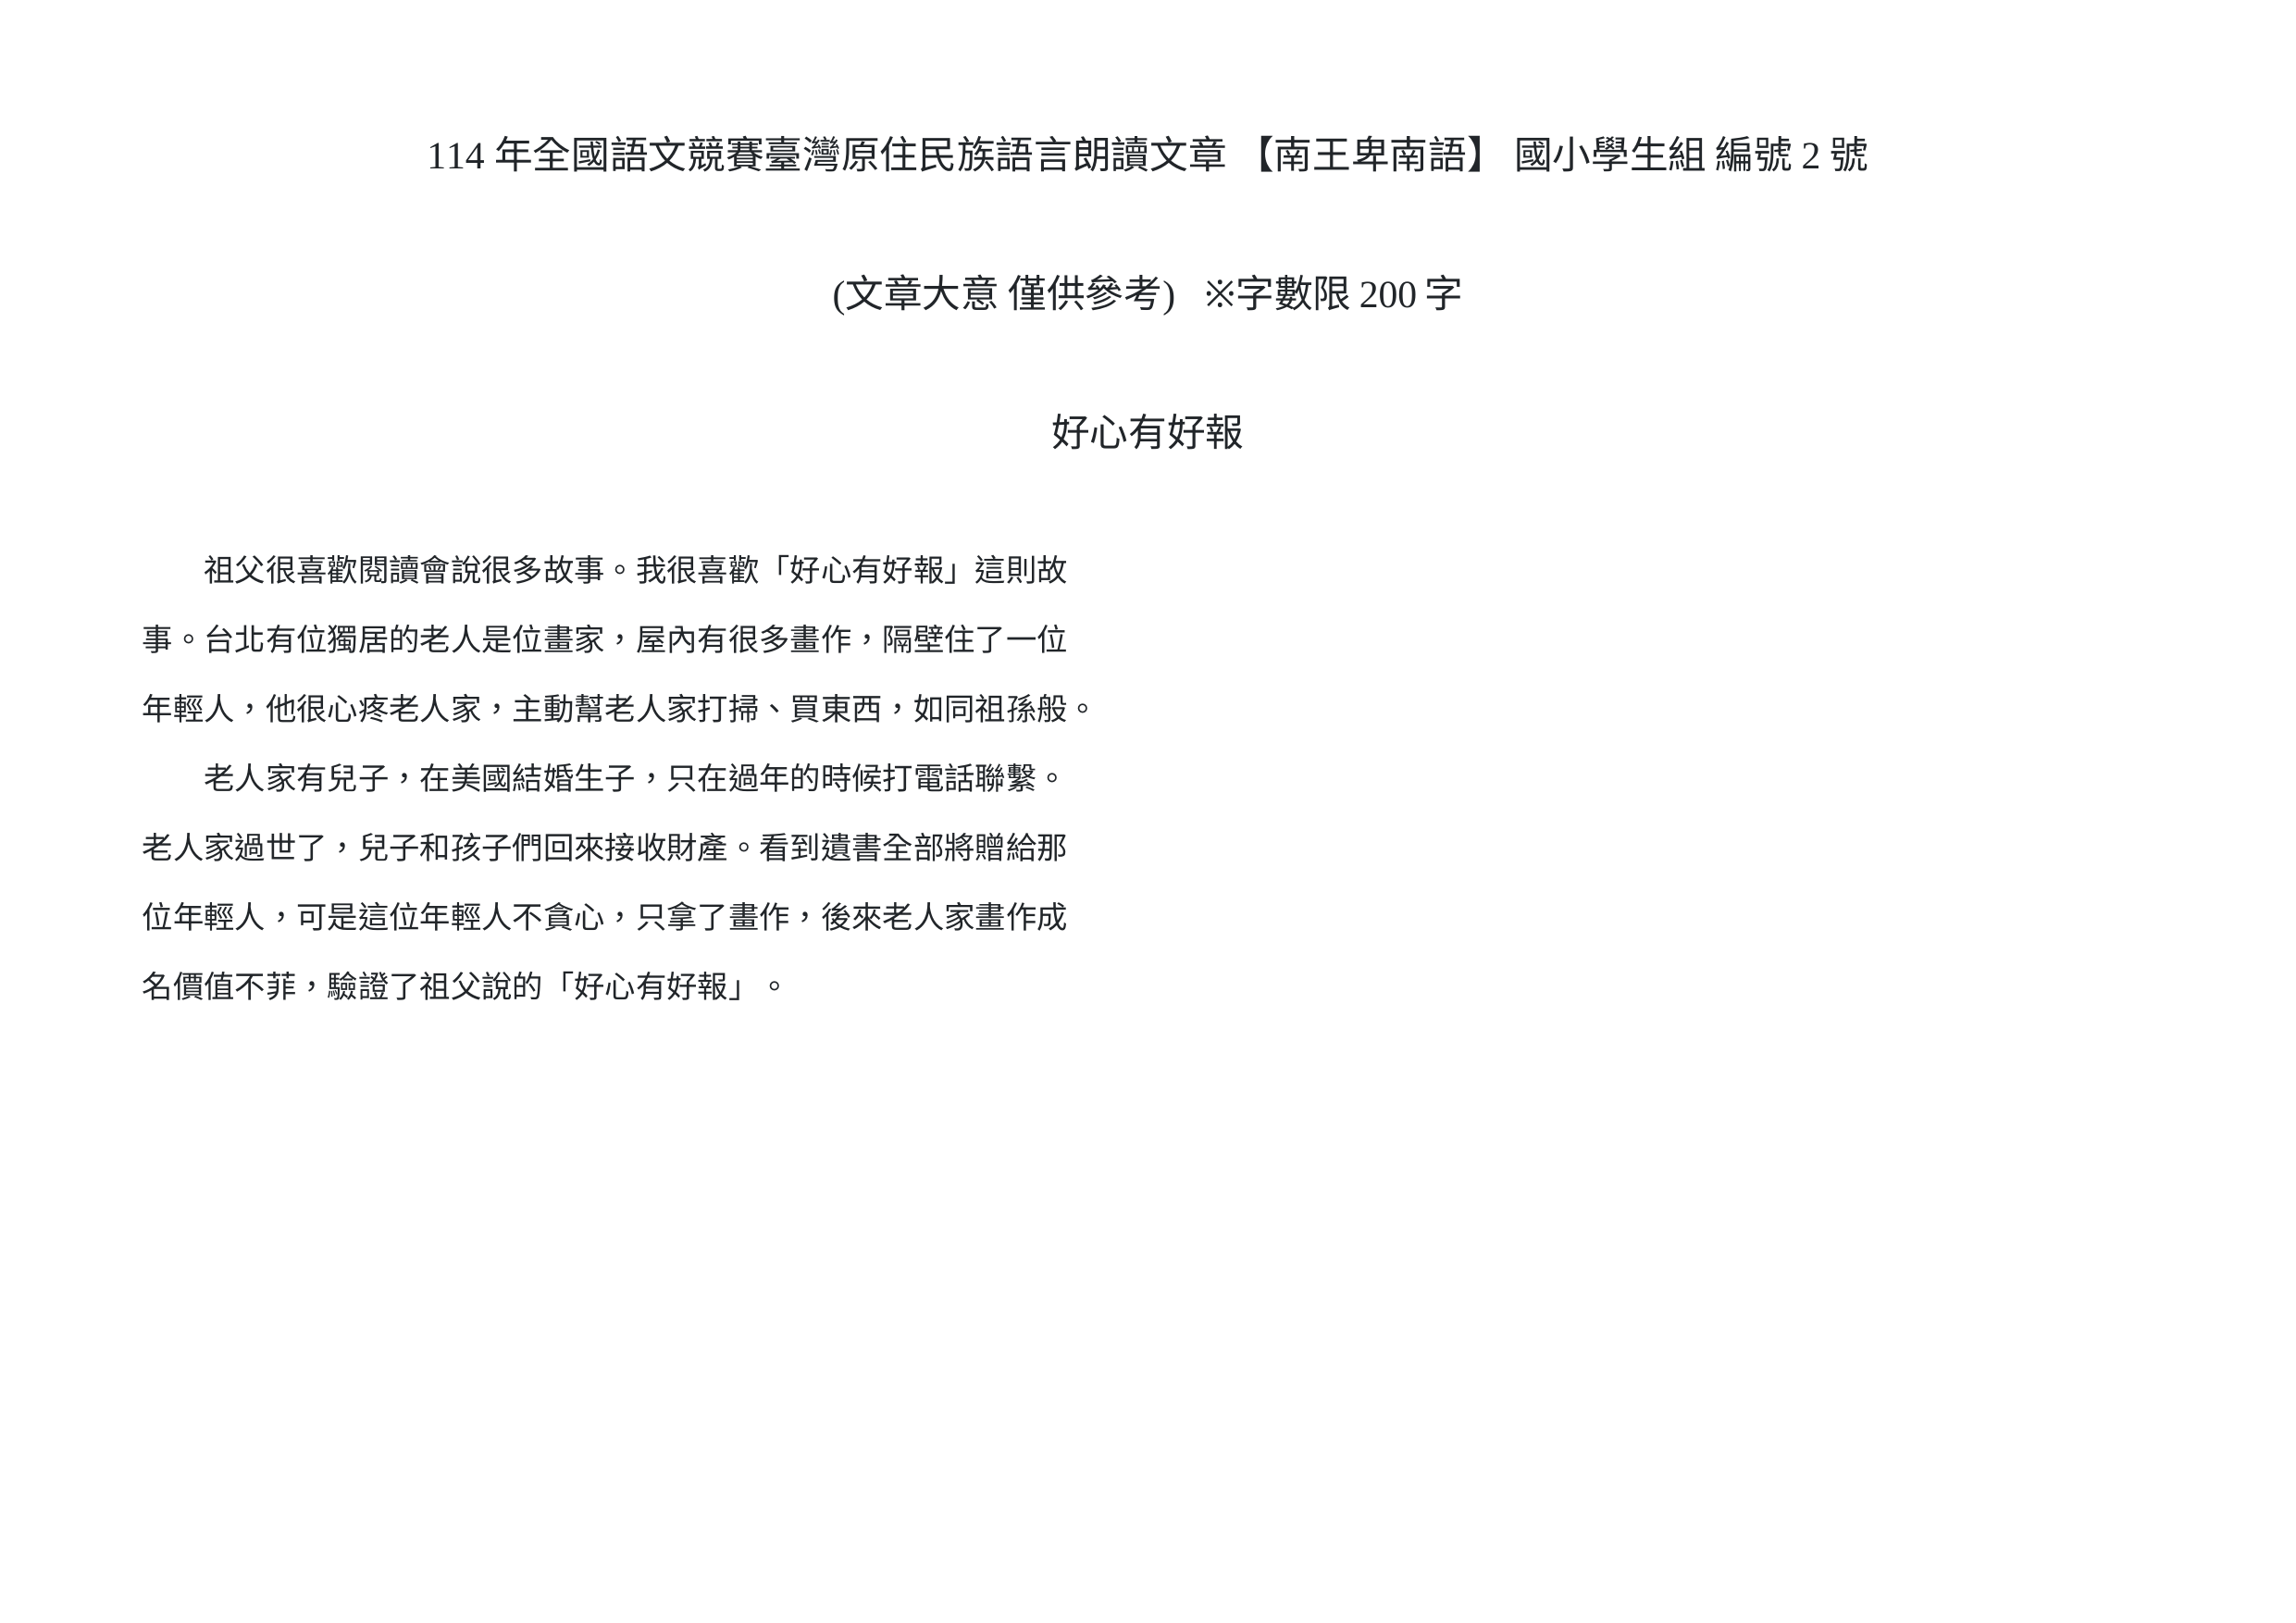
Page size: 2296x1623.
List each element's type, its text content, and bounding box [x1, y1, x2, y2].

text (文章大意 僅供參考) ※字數限200字 [142, 256, 2153, 326]
text 好心有好報 [142, 395, 2153, 465]
text 114 年全國語文競賽臺灣原住民族語言朗讀文章 【南王卑南語】 國小學生組 編號 2 號 [142, 118, 2153, 187]
text 老人家有兒子，在美國結婚生子，只在過年的時候打電話聯繫。老人家過世了，兒子和孩子們回來接收財產。看到遺書全部將贈給那位年輕人，可是這位年輕人不貪心，只拿了畫作，後來老人家畫作成名價值不菲，驗證了祖父說的「好心有好報」。 [142, 742, 1090, 1020]
text 祖父很喜歡閱讀會說很多故事。我很喜歡「好心有好報」這則故事。台北有位獨居的老人是位畫家，屋內有很多畫作，隔壁住了一位年輕人，他很心疼老人家，主動幫老人家打掃、買東西，如同祖孫般。 [142, 534, 1090, 742]
